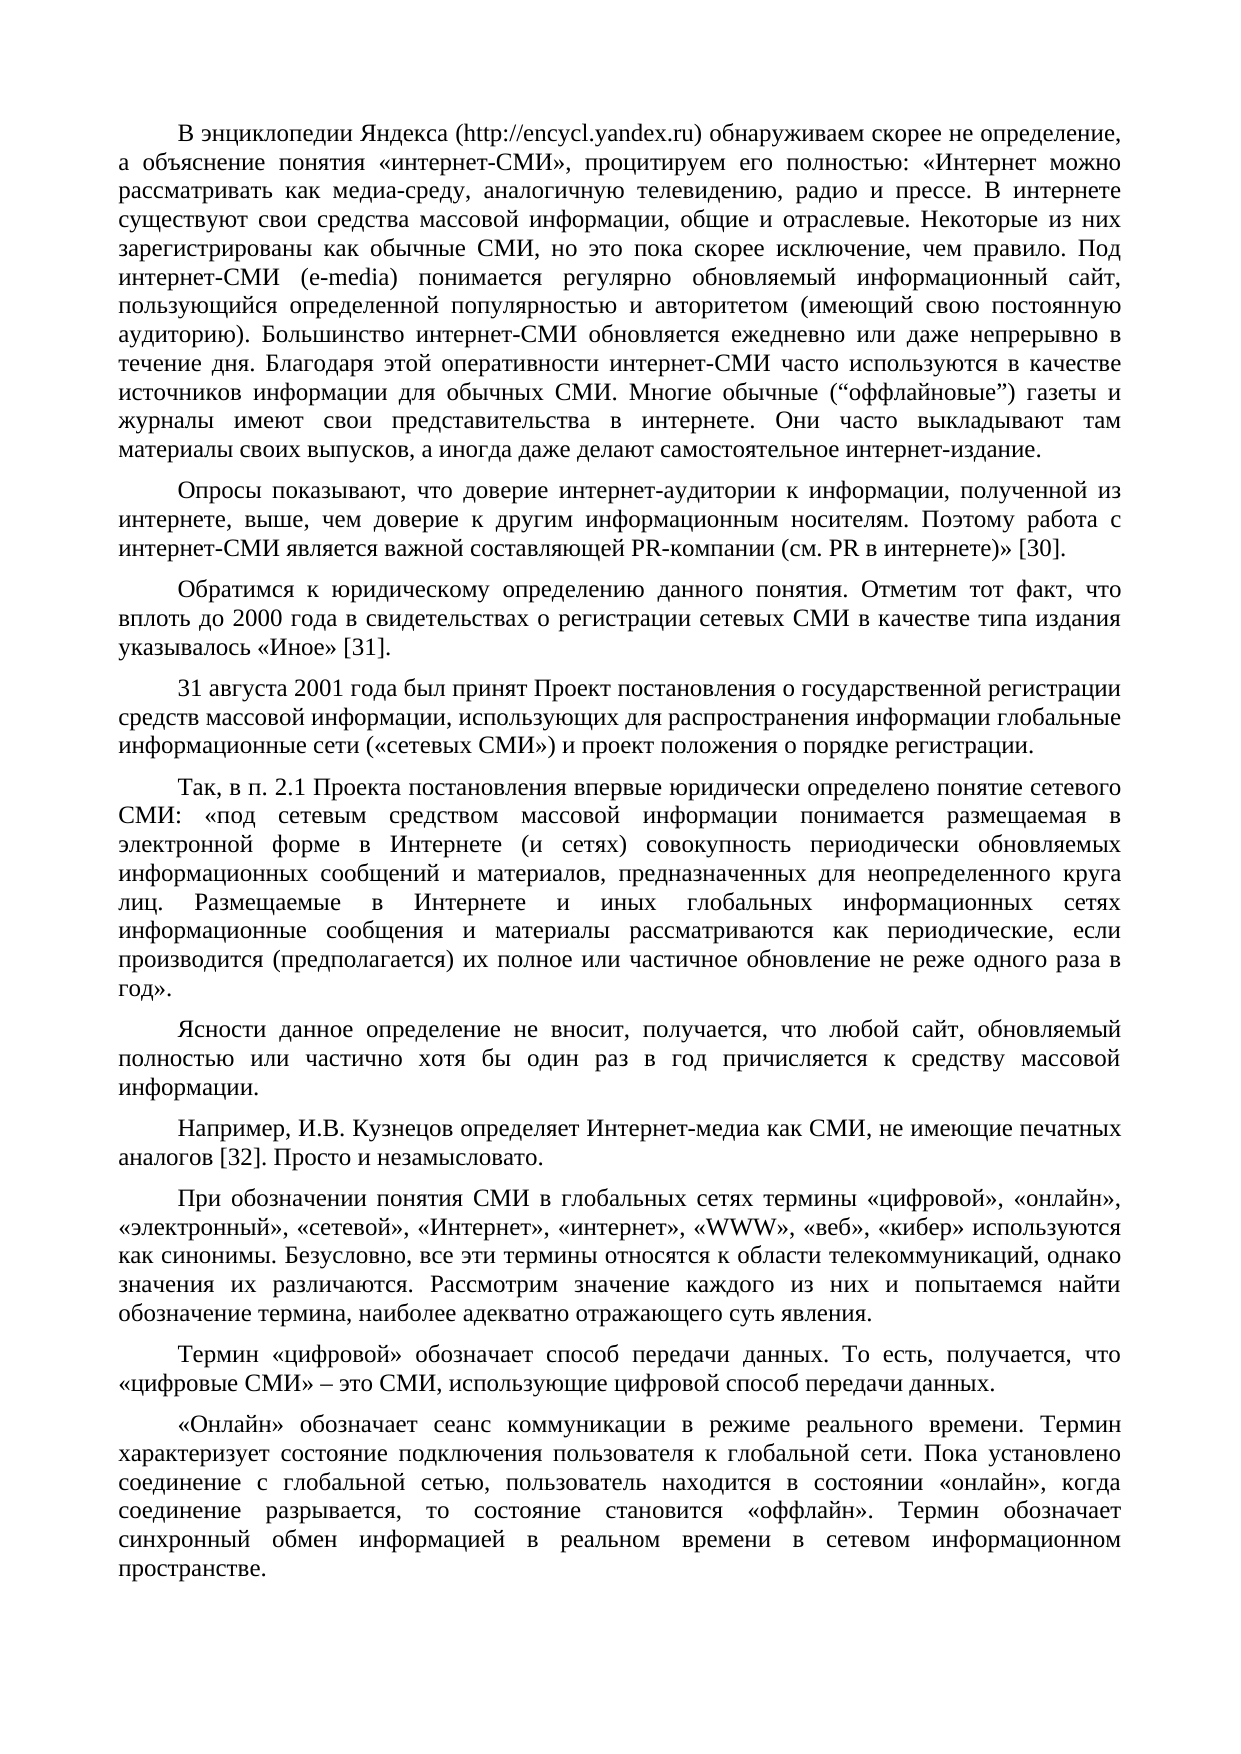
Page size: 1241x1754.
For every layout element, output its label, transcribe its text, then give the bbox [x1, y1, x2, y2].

text «Онлайн» обозначает сеанс коммуникации в режиме реального времени. Термин характеризует состояние подключения пользователя к глобальной сети. Пока установлено соединение с глобальной сетью, пользователь находится в состоянии «онлайн», когда соединение разрывается, то состояние становится «оффлайн». Термин обозначает синхронный обмен информацией в реальном времени в сетевом информационном пространстве. [118, 1409, 1122, 1582]
text Например, И.В. Кузнецов определяет Интернет-медиа как СМИ, не имеющие печатных аналогов [32]. Просто и незамысловато. [118, 1113, 1122, 1171]
text Термин «цифровой» обозначает способ передачи данных. То есть, получается, что «цифровые СМИ» – это СМИ, использующие цифровой способ передачи данных. [118, 1339, 1122, 1397]
text Так, в п. 2.1 Проекта постановления впервые юридически определено понятие сетевого СМИ: «под сетевым средством массовой информации понимается размещаемая в электронной форме в Интернете (и сетях) совокупность периодически обновляемых информационных сообщений и материалов, предназначенных для неопределенного круга лиц. Размещаемые в Интернете и иных глобальных информационных сетях информационные сообщения и материалы рассматриваются как периодические, если производится (предполагается) их полное или частичное обновление не реже одного раза в год». [118, 772, 1122, 1002]
text Ясности данное определение не вносит, получается, что любой сайт, обновляемый полностью или частично хотя бы один раз в год причисляется к средству массовой информации. [118, 1014, 1122, 1101]
text Обратимся к юридическому определению данного понятия. Отметим тот факт, что вплоть до 2000 года в свидетельствах о регистрации сетевых СМИ в качестве типа издания указывалось «Иное» [31]. [118, 574, 1122, 661]
text В энциклопедии Яндекса (http://encycl.yandex.ru) обнаруживаем скорее не определение, а объяснение понятия «интернет-СМИ», процитируем его полностью: «Интернет можно рассматривать как медиа-среду, аналогичную телевидению, радио и прессе. В интернете существуют свои средства массовой информации, общие и отраслевые. Некоторые из них зарегистрированы как обычные СМИ, но это пока скорее исключение, чем правило. Под интернет-СМИ (e-media) понимается регулярно обновляемый информационный сайт, пользующийся определенной популярностью и авторитетом (имеющий свою постоянную аудиторию). Большинство интернет-СМИ обновляется ежедневно или даже непрерывно в течение дня. Благодаря этой оперативности интернет-СМИ часто используются в качестве источников информации для обычных СМИ. Многие обычные (“оффлайновые”) газеты и журналы имеют свои представительства в интернете. Они часто выкладывают там материалы своих выпусков, а иногда даже делают самостоятельное интернет-издание. [118, 118, 1122, 463]
text Опросы показывают, что доверие интернет-аудитории к информации, полученной из интернете, выше, чем доверие к другим информационным носителям. Поэтому работа с интернет-СМИ является важной составляющей PR-компании (см. PR в интернете)» [30]. [118, 476, 1122, 562]
text 31 августа 2001 года был принят Проект постановления о государственной регистрации средств массовой информации, использующих для распространения информации глобальные информационные сети («сетевых СМИ») и проект положения о порядке регистрации. [118, 673, 1122, 759]
text При обозначении понятия СМИ в глобальных сетях термины «цифровой», «онлайн», «электронный», «сетевой», «Интернет», «интернет», «WWW», «веб», «кибер» используются как синонимы. Безусловно, все эти термины относятся к области телекоммуникаций, однако значения их различаются. Рассмотрим значение каждого из них и попытаемся найти обозначение термина, наиболее адекватно отражающего суть явления. [118, 1183, 1122, 1327]
